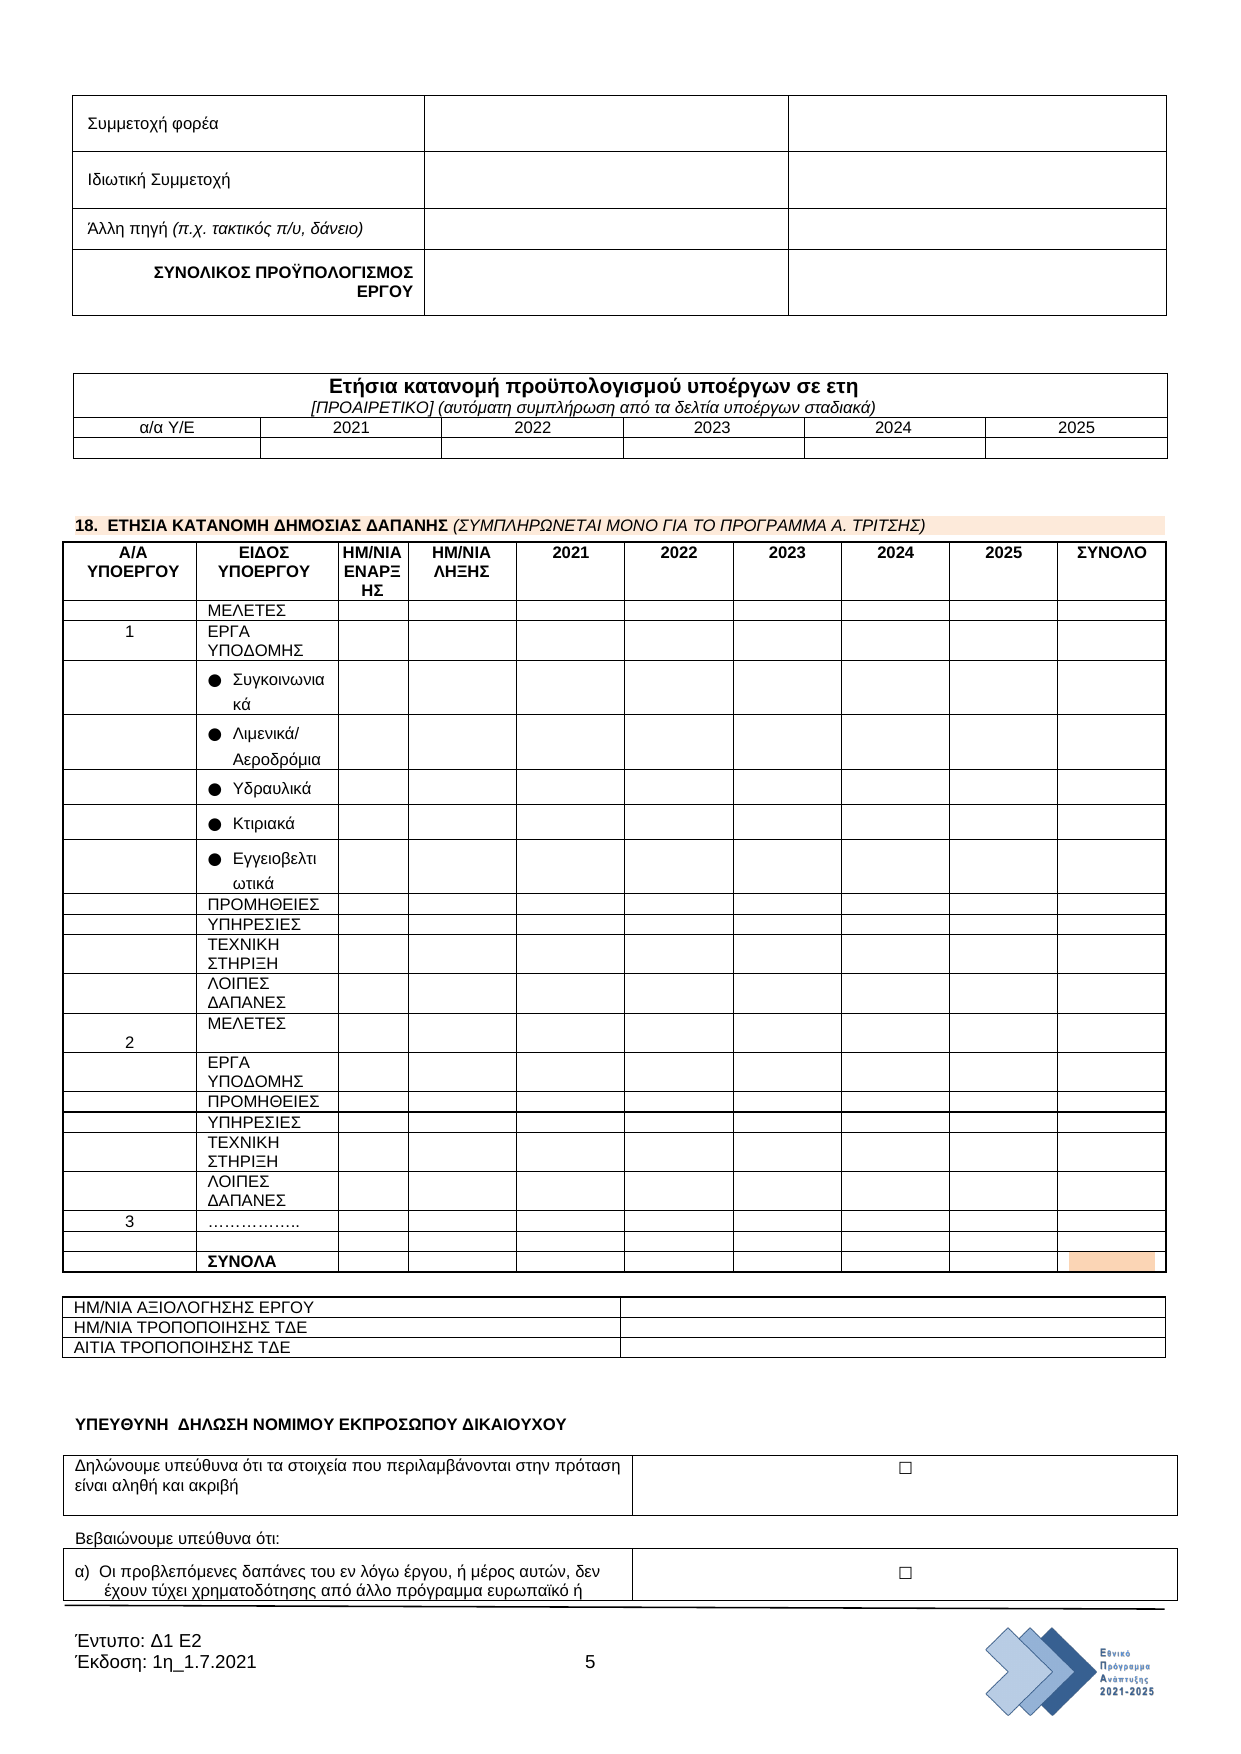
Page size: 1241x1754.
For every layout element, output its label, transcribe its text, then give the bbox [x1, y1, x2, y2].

table_cell [517, 1211, 624, 1231]
table_cell [625, 805, 733, 839]
table_cell [625, 1053, 733, 1091]
table_cell [64, 974, 196, 1012]
table_cell [842, 1252, 949, 1271]
table_cell [734, 621, 841, 660]
table_cell [64, 894, 196, 913]
table_cell [789, 152, 1166, 207]
table_cell [842, 974, 949, 1012]
table_cell Λιμενικά/Αεροδρόμια [197, 715, 338, 768]
table_cell [621, 1318, 1165, 1337]
table_cell Υδραυλικά [197, 770, 338, 804]
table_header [64, 1549, 632, 1600]
table_cell [1058, 601, 1165, 620]
table_cell [805, 438, 985, 457]
table_cell [517, 770, 624, 804]
table_cell Ιδιωτική Συμμετοχή [73, 152, 424, 207]
text ΥΠΕΥΘΥΝΗ ΔΗΛΩΣΗ ΝΟΜΙΜΟΥ ΕΚΠΡΟΣΩΠΟΥ ΔΙΚΑΙΟΥΧΟΥ [75, 1415, 1165, 1434]
table_cell [339, 805, 408, 839]
table_cell [625, 715, 733, 768]
table_cell ΕΡΓΑ ΥΠΟΔΟΜΗΣ [197, 621, 338, 660]
table_cell [986, 438, 1167, 457]
table_cell [950, 1113, 1057, 1132]
table_cell [339, 1133, 408, 1171]
table_cell [197, 1232, 338, 1251]
table_header Ετήσια κατανομή προϋπολογισμού υποέργων σε ετη [ΠΡΟΑΙΡΕΤΙΚΟ] (αυτόματη συμπλήρωση από τα δελτία υποέργων σταδιακά) [74, 374, 1167, 417]
table_cell [1058, 1172, 1165, 1210]
table_header ΗΜ/ΝΙΑ ΕΝΑΡΞΗΣ [339, 543, 408, 600]
table_cell [339, 840, 408, 893]
table_cell [842, 1113, 949, 1132]
table_cell [625, 974, 733, 1012]
table_cell [409, 1211, 516, 1231]
table_cell [409, 1113, 516, 1132]
table_cell α/α Υ/Ε [74, 418, 260, 437]
table_cell [842, 1133, 949, 1171]
table_cell ΤΕΧΝΙΚΗ ΣΤΗΡΙΞΗ [197, 935, 338, 973]
table_cell [625, 1092, 733, 1111]
table_cell [950, 840, 1057, 893]
table_cell [734, 1211, 841, 1231]
table_cell [950, 1252, 1057, 1271]
table_cell [517, 935, 624, 973]
table_cell [64, 1252, 196, 1271]
table_cell [64, 1113, 196, 1132]
table_cell ΛΟΙΠΕΣ ΔΑΠΑΝΕΣ [197, 974, 338, 1012]
table_cell [625, 1113, 733, 1132]
table_header ΗΜ/ΝΙΑ ΑΞΙΟΛΟΓΗΣΗΣ ΕΡΓΟΥ [63, 1298, 620, 1317]
table_cell [339, 621, 408, 660]
table_cell [1058, 1053, 1165, 1091]
table_cell [842, 1053, 949, 1091]
table_cell [950, 1092, 1057, 1111]
table_cell [339, 1232, 408, 1251]
text Βεβαιώνουμε υπεύθυνα ότι: [75, 1529, 1165, 1548]
table_cell [409, 805, 516, 839]
table_cell ΜΕΛΕΤΕΣ [197, 1014, 338, 1052]
table_cell [734, 805, 841, 839]
table_cell [950, 1014, 1057, 1052]
table_cell ΠΡΟΜΗΘΕΙΕΣ [197, 894, 338, 913]
table_cell [625, 1172, 733, 1210]
table_cell [64, 1092, 196, 1111]
table_cell [950, 661, 1057, 714]
table_cell [842, 1092, 949, 1111]
table_cell [734, 935, 841, 973]
table_cell [339, 915, 408, 934]
table_cell [425, 209, 788, 249]
table_cell [842, 601, 949, 620]
table_cell ΥΠΗΡΕΣΙΕΣ [197, 1113, 338, 1132]
table_cell [339, 770, 408, 804]
table_cell [409, 715, 516, 768]
table_cell [409, 661, 516, 714]
table_cell [64, 1232, 196, 1251]
table_cell [842, 805, 949, 839]
table_cell Εγγειοβελτιωτικά [197, 840, 338, 893]
table_cell [1058, 1252, 1069, 1271]
table_cell [517, 715, 624, 768]
table_cell [1058, 715, 1165, 768]
table_cell [425, 250, 788, 315]
table_cell [842, 1211, 949, 1231]
table_cell [1058, 974, 1165, 1012]
table_cell [842, 715, 949, 768]
table_cell [625, 840, 733, 893]
table_cell Συγκοινωνιακά [197, 661, 338, 714]
table_cell [517, 1092, 624, 1111]
table_cell 2 [64, 1014, 196, 1052]
table_cell [339, 715, 408, 768]
table_cell [64, 840, 196, 893]
table_cell [789, 96, 1166, 151]
table_cell [409, 1133, 516, 1171]
table_cell Συμμετοχή φορέα [73, 96, 424, 151]
table_header 2024 [842, 543, 949, 600]
table_cell [1058, 840, 1165, 893]
table_header 2023 [734, 543, 841, 600]
table_cell [409, 601, 516, 620]
table_cell [734, 974, 841, 1012]
table_cell 2021 [261, 418, 441, 437]
table_header Α/Α ΥΠΟΕΡΓΟΥ [64, 543, 196, 600]
table_cell [950, 935, 1057, 973]
table_cell [517, 1232, 624, 1251]
table_cell [1058, 1211, 1165, 1231]
table_cell [625, 770, 733, 804]
table_cell [517, 1133, 624, 1171]
table_cell [442, 438, 623, 457]
table_cell 3 [64, 1211, 196, 1231]
table_cell [339, 1053, 408, 1091]
table_cell [409, 974, 516, 1012]
table_cell ΑΙΤΙΑ ΤΡΟΠΟΠΟΙΗΣΗΣ ΤΔΕ [63, 1338, 620, 1357]
table_cell [734, 1133, 841, 1171]
table_cell [339, 1211, 408, 1231]
table_cell 2023 [624, 418, 804, 437]
table_cell [950, 1133, 1057, 1171]
table_cell ΥΠΗΡΕΣΙΕΣ [197, 915, 338, 934]
table_cell [734, 1053, 841, 1091]
table_cell [409, 1053, 516, 1091]
table_cell [409, 1252, 516, 1271]
table_cell [625, 621, 733, 660]
table_cell [734, 715, 841, 768]
table_cell 2024 [805, 418, 985, 437]
table_cell [517, 974, 624, 1012]
table_cell [625, 601, 733, 620]
table_cell [842, 1172, 949, 1210]
table_cell [74, 438, 260, 457]
table_cell [734, 601, 841, 620]
table_cell [625, 1211, 733, 1231]
table_cell [517, 1014, 624, 1052]
table_cell 1 [64, 621, 196, 660]
table_cell [950, 915, 1057, 934]
table_cell [842, 621, 949, 660]
table_cell [734, 1014, 841, 1052]
table_cell [734, 1172, 841, 1210]
table_cell [409, 770, 516, 804]
table_cell [425, 152, 788, 207]
table_cell [339, 1252, 408, 1271]
table_cell …………….. [197, 1211, 338, 1231]
table_cell [409, 1172, 516, 1210]
table_cell [1058, 1232, 1165, 1251]
table_cell [339, 1014, 408, 1052]
table_cell [409, 894, 516, 913]
table_header ΗΜ/ΝΙΑ ΛΗΞΗΣ [409, 543, 516, 600]
table_header Δηλώνουμε υπεύθυνα ότι τα στοιχεία που περιλαμβάνονται στην πρόταση είναι αληθή και ακριβή [64, 1456, 632, 1515]
table_cell [64, 1133, 196, 1171]
table_cell [842, 661, 949, 714]
table_cell [1058, 1113, 1165, 1132]
table_cell ΤΕΧΝΙΚΗ ΣΤΗΡΙΞΗ [197, 1133, 338, 1171]
table_cell [950, 1211, 1057, 1231]
table_cell ΜΕΛΕΤΕΣ [197, 601, 338, 620]
table_cell [339, 661, 408, 714]
table_cell [1058, 1133, 1165, 1171]
table_cell [950, 1172, 1057, 1210]
table_header ΣΥΝΟΛΟ [1058, 543, 1165, 600]
table_cell [950, 894, 1057, 913]
table_cell [339, 935, 408, 973]
table_cell Άλλη πηγή (π.χ. τακτικός π/υ, δάνειο) [73, 209, 424, 249]
table_cell [950, 601, 1057, 620]
text 18. ΕΤΗΣΙΑ ΚΑΤΑΝΟΜΗ ΔΗΜΟΣΙΑΣ ΔΑΠΑΝΗΣ (ΣΥΜΠΛΗΡΩΝΕΤΑΙ ΜΟΝΟ ΓΙΑ ΤΟ ΠΡΟΓΡΑΜΜΑ Α. ΤΡΙΤΣΗΣ) [75, 516, 1165, 535]
table_cell [624, 438, 804, 457]
table_cell [409, 1092, 516, 1111]
table_cell [517, 894, 624, 913]
table_cell [517, 621, 624, 660]
table_cell [339, 1113, 408, 1132]
table_cell [1155, 1252, 1165, 1271]
table_cell [1058, 894, 1165, 913]
table_cell [625, 1252, 733, 1271]
table_cell [734, 661, 841, 714]
table_cell [409, 935, 516, 973]
picture [985, 1627, 1163, 1716]
table_cell [1058, 915, 1165, 934]
table_cell [64, 715, 196, 768]
table_cell [625, 661, 733, 714]
table_cell [842, 935, 949, 973]
table_cell [842, 915, 949, 934]
table_cell [64, 601, 196, 620]
table_cell [734, 1232, 841, 1251]
table_header ΕΙΔΟΣ ΥΠΟΕΡΓΟΥ [197, 543, 338, 600]
table_cell [789, 250, 1166, 315]
table_cell ΣΥΝΟΛΙΚΟΣ ΠΡΟΫΠΟΛΟΓΙΣΜΟΣ ΕΡΓΟΥ [73, 250, 424, 315]
table_cell [842, 894, 949, 913]
table_cell [64, 770, 196, 804]
table_header [633, 1549, 1177, 1600]
table_cell [950, 974, 1057, 1012]
table_cell [64, 1053, 196, 1091]
table_cell [625, 935, 733, 973]
table_cell ΗΜ/ΝΙΑ ΤΡΟΠΟΠΟΙΗΣΗΣ ΤΔΕ [63, 1318, 620, 1337]
table_cell [734, 1092, 841, 1111]
table_cell [734, 840, 841, 893]
table_cell [950, 1232, 1057, 1251]
table_cell [842, 1014, 949, 1052]
table_cell [1058, 770, 1165, 804]
table_cell [625, 1133, 733, 1171]
table_cell [789, 209, 1166, 249]
table_cell [1058, 805, 1165, 839]
table_cell [734, 894, 841, 913]
table_cell [625, 1232, 733, 1251]
table_cell [409, 1014, 516, 1052]
table_cell [1058, 661, 1165, 714]
table_cell [950, 621, 1057, 660]
table_cell [517, 1252, 624, 1271]
table_cell [339, 601, 408, 620]
table_cell [64, 935, 196, 973]
table_cell [1058, 621, 1165, 660]
table_cell [339, 1092, 408, 1111]
table_cell [64, 661, 196, 714]
table_cell [625, 1014, 733, 1052]
table_cell [517, 840, 624, 893]
table_cell [64, 915, 196, 934]
table_cell ΛΟΙΠΕΣ ΔΑΠΑΝΕΣ [197, 1172, 338, 1210]
table_cell [409, 621, 516, 660]
table_cell [950, 805, 1057, 839]
table_cell [1058, 1014, 1165, 1052]
table_cell [409, 840, 516, 893]
table_cell [950, 770, 1057, 804]
table_cell [425, 96, 788, 151]
table_cell ΣΥΝΟΛΑ [197, 1252, 338, 1271]
table_cell [517, 1172, 624, 1210]
table_cell [734, 770, 841, 804]
table_cell [64, 805, 196, 839]
table_cell [339, 974, 408, 1012]
table_cell [1058, 935, 1165, 973]
table_cell [1058, 1092, 1165, 1111]
table_cell [517, 601, 624, 620]
table_cell [339, 1172, 408, 1210]
table_cell [261, 438, 441, 457]
table_cell [517, 915, 624, 934]
table_cell [842, 770, 949, 804]
table_cell [517, 805, 624, 839]
table_cell [950, 1053, 1057, 1091]
table_cell [734, 1252, 841, 1271]
table_header 2025 [950, 543, 1057, 600]
table_cell [950, 715, 1057, 768]
table_header 2021 [517, 543, 624, 600]
table_cell Κτιριακά [197, 805, 338, 839]
table_cell [734, 915, 841, 934]
table_header [633, 1456, 1177, 1515]
table_cell [339, 894, 408, 913]
table_cell [517, 1053, 624, 1091]
table_cell [734, 1113, 841, 1132]
table_cell [842, 1232, 949, 1251]
table_header 2022 [625, 543, 733, 600]
table_cell [64, 1172, 196, 1210]
table_cell [842, 840, 949, 893]
table_cell [625, 894, 733, 913]
table_cell [625, 915, 733, 934]
table_cell ΠΡΟΜΗΘΕΙΕΣ [197, 1092, 338, 1111]
table_cell [409, 1232, 516, 1251]
table_cell [409, 915, 516, 934]
table_cell [517, 1113, 624, 1132]
table_cell 2025 [986, 418, 1167, 437]
table_cell [621, 1338, 1165, 1357]
table_cell 2022 [442, 418, 623, 437]
table_header [621, 1298, 1165, 1317]
table_cell ΕΡΓΑ ΥΠΟΔΟΜΗΣ [197, 1053, 338, 1091]
table_cell [517, 661, 624, 714]
